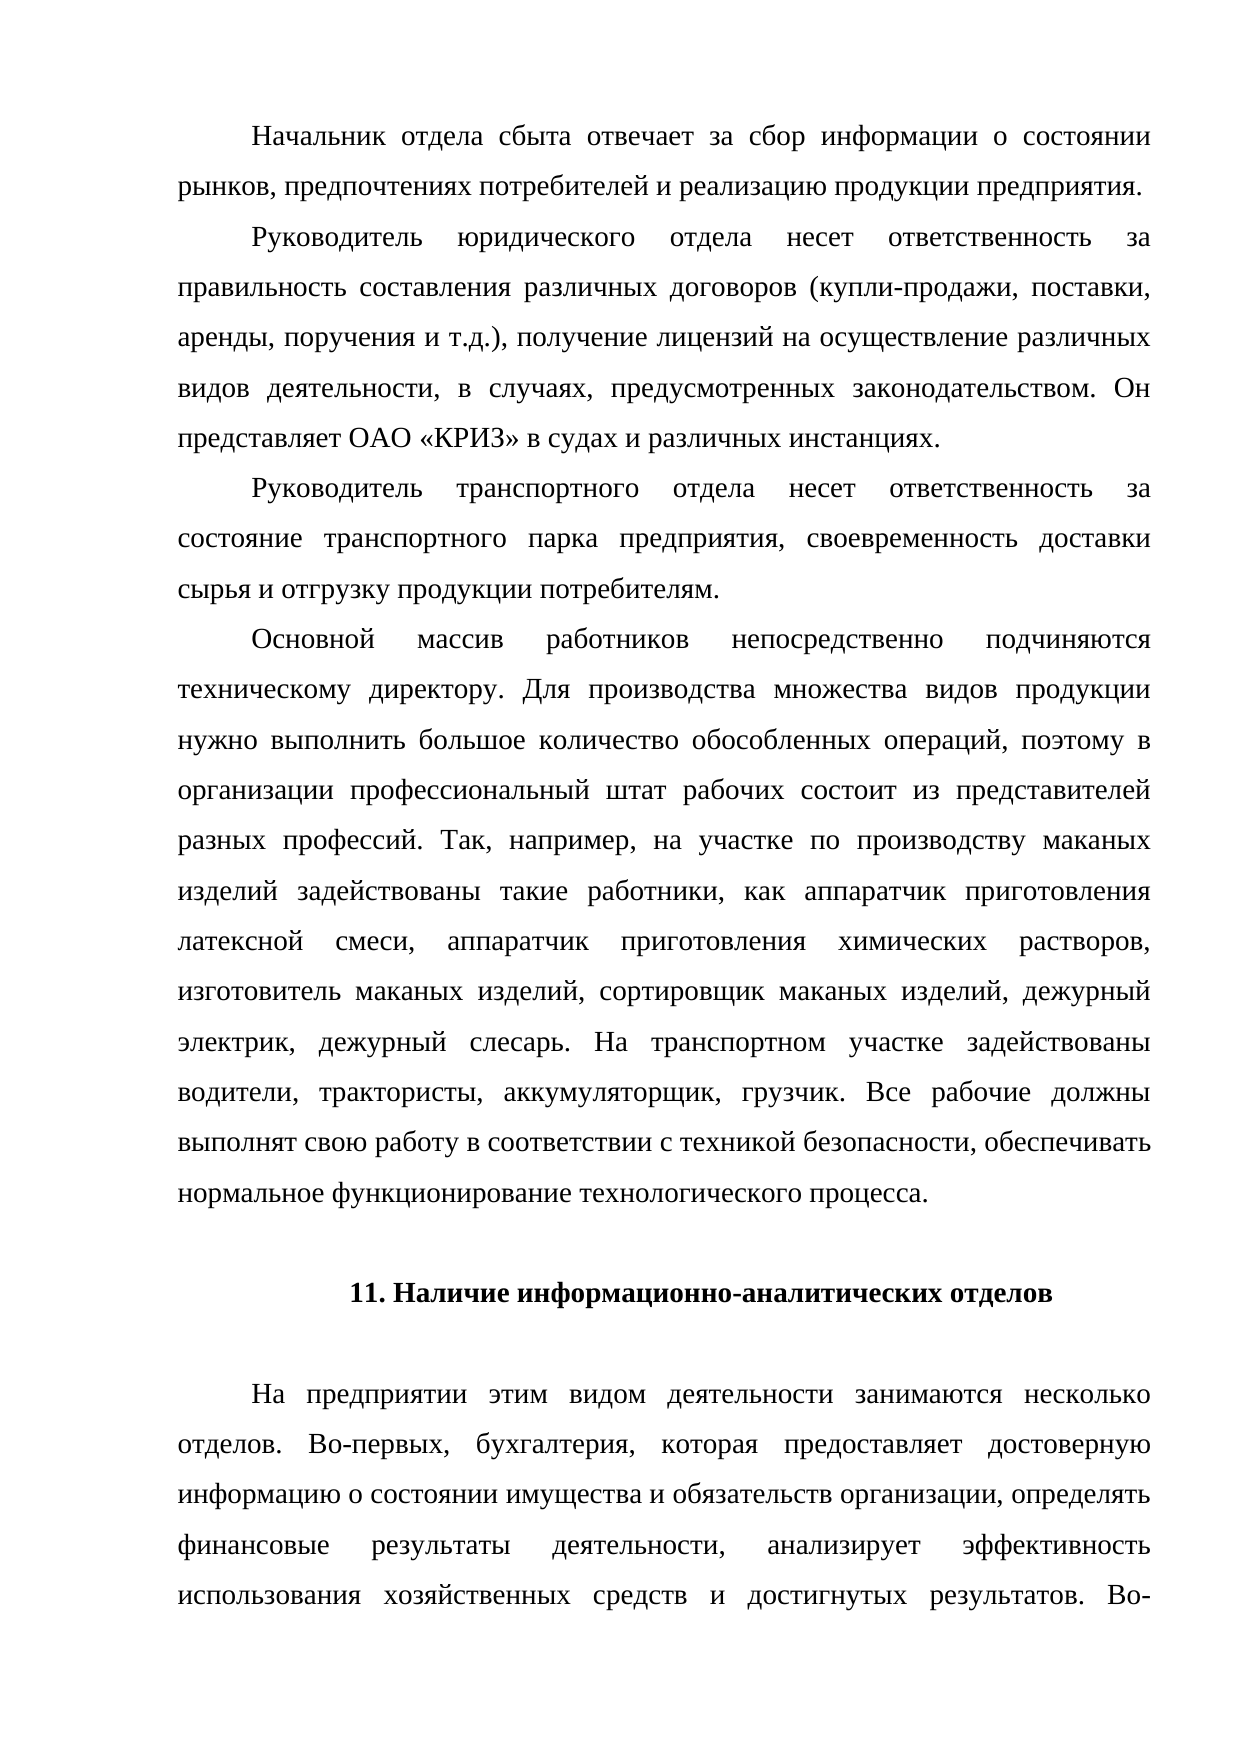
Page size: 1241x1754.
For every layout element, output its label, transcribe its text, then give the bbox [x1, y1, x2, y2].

text Руководитель транспортного отдела несет ответственность за состояние транспортного парка предприятия, своевременность доставки сырья и отгрузку продукции потребителям. [177, 470, 1152, 604]
text Начальник отдела сбыта отвечает за сбор информации о состоянии рынков, предпочтениях потребителей и реализацию продукции предприятия. [177, 118, 1152, 202]
text 11. Наличие информационно-аналитических отделов [177, 1275, 1152, 1309]
text Основной массив работников непосредственно подчиняются техническому директору. Для производства множества видов продукции нужно выполнить большое количество обособленных операций, поэтому в организации профессиональный штат рабочих состоит из представителей разных профессий. Так, например, на участке по производству маканых изделий задействованы такие работники, как аппаратчик приготовления латексной смеси, аппаратчик приготовления химических растворов, изготовитель маканых изделий, сортировщик маканых изделий, дежурный электрик, дежурный слесарь. На транспортном участке задействованы водители, трактористы, аккумуляторщик, грузчик. Все рабочие должны выполнят свою работу в соответствии с техникой безопасности, обеспечивать нормальное функционирование технологического процесса. [177, 621, 1152, 1208]
text Руководитель юридического отдела несет ответственность за правильность составления различных договоров (купли-продажи, поставки, аренды, поручения и т.д.), получение лицензий на осуществление различных видов деятельности, в случаях, предусмотренных законодательством. Он представляет ОАО «КРИЗ» в судах и различных инстанциях. [177, 219, 1152, 453]
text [177, 1376, 1152, 1611]
